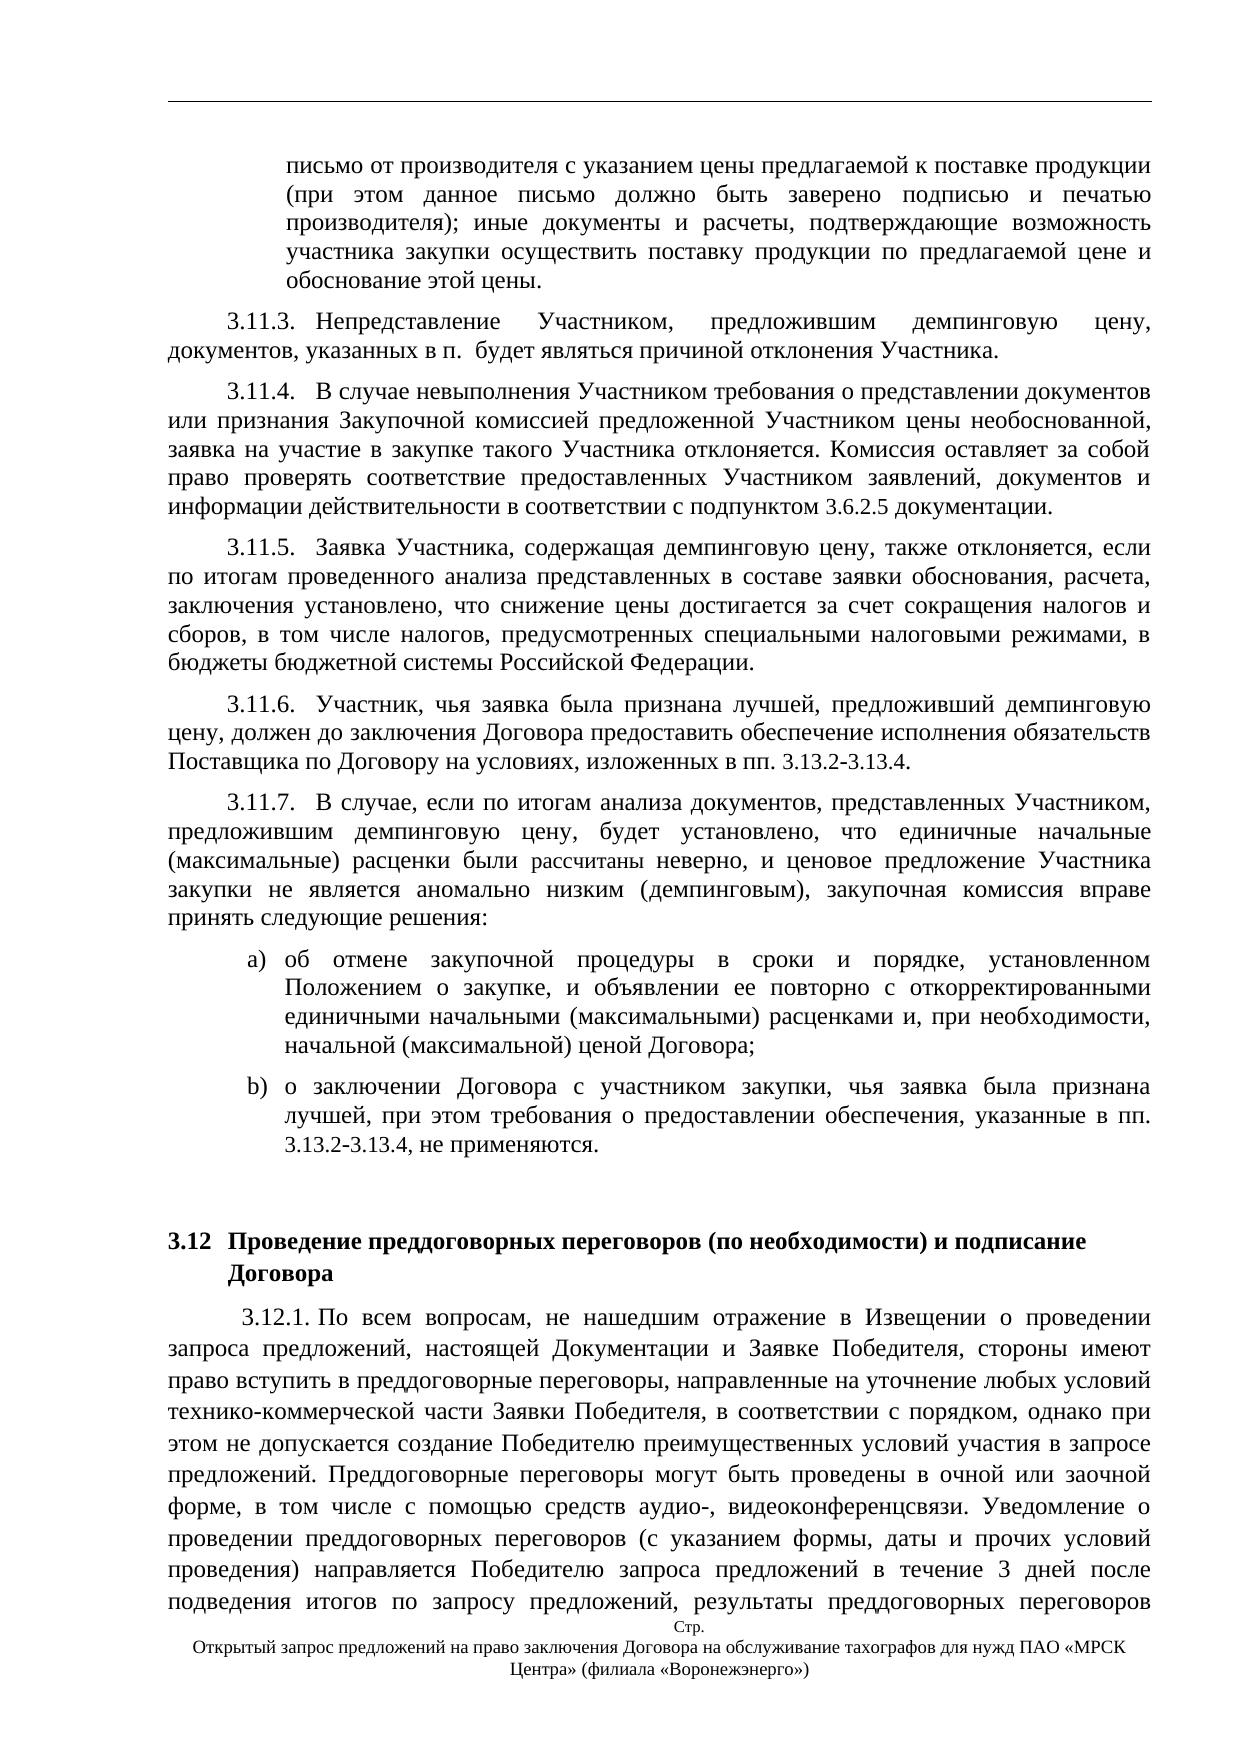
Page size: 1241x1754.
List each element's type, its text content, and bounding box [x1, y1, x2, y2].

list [168, 1302, 1152, 1614]
list В случае невыполнения Участником требования о представлении документов или признания Закупочной комиссией предложенной Участником цены необоснованной, заявка на участие в закупке такого Участника отклоняется. Комиссия оставляет за собой право проверять соответствие предоставленных Участником заявлений, документов и информации действительности в соответствии с подпунктом 3.6.2.5 документации. [168, 376, 1152, 520]
list Непредставление Участником, предложившим демпинговую цену, документов, указанных в п. 0 будет являться причиной отклонения Участника. [168, 306, 1152, 364]
list В случае, если по итогам анализа документов, представленных Участником, предложившим демпинговую цену, будет установлено, что единичные начальные (максимальные) расценки были рассчитаны неверно, и ценовое предложение Участника закупки не является аномально низким (демпинговым), закупочная комиссия вправе принять следующие решения: [168, 787, 1152, 931]
list об отмене закупочной процедуры в сроки и порядке, установленном Положением о закупке, и объявлении ее повторно с откорректированными единичными начальными (максимальными) расценками и, при необходимости, начальной (максимальной) ценой Договора; [247, 944, 1152, 1059]
subtitle Проведение преддоговорных переговоров (по необходимости) и подписание Договора [168, 1226, 1152, 1286]
list о заключении Договора с участником закупки, чья заявка была признана лучшей, при этом требования о предоставлении обеспечения, указанные в пп. 3.13.2-3.13.4, не применяются. [247, 1071, 1152, 1157]
list Участник, чья заявка была признана лучшей, предложивший демпинговую цену, должен до заключения Договора предоставить обеспечение исполнения обязательств Поставщика по Договору на условиях, изложенных в пп. 3.13.2-3.13.4. [168, 689, 1152, 775]
list Заявка Участника, содержащая демпинговую цену, также отклоняется, если по итогам проведенного анализа представленных в составе заявки обоснования, расчета, заключения установлено, что снижение цены достигается за счет сокращения налогов и сборов, в том числе налогов, предусмотренных специальными налоговыми режимами, в бюджеты бюджетной системы Российской Федерации. [168, 532, 1152, 676]
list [241, 150, 1152, 294]
